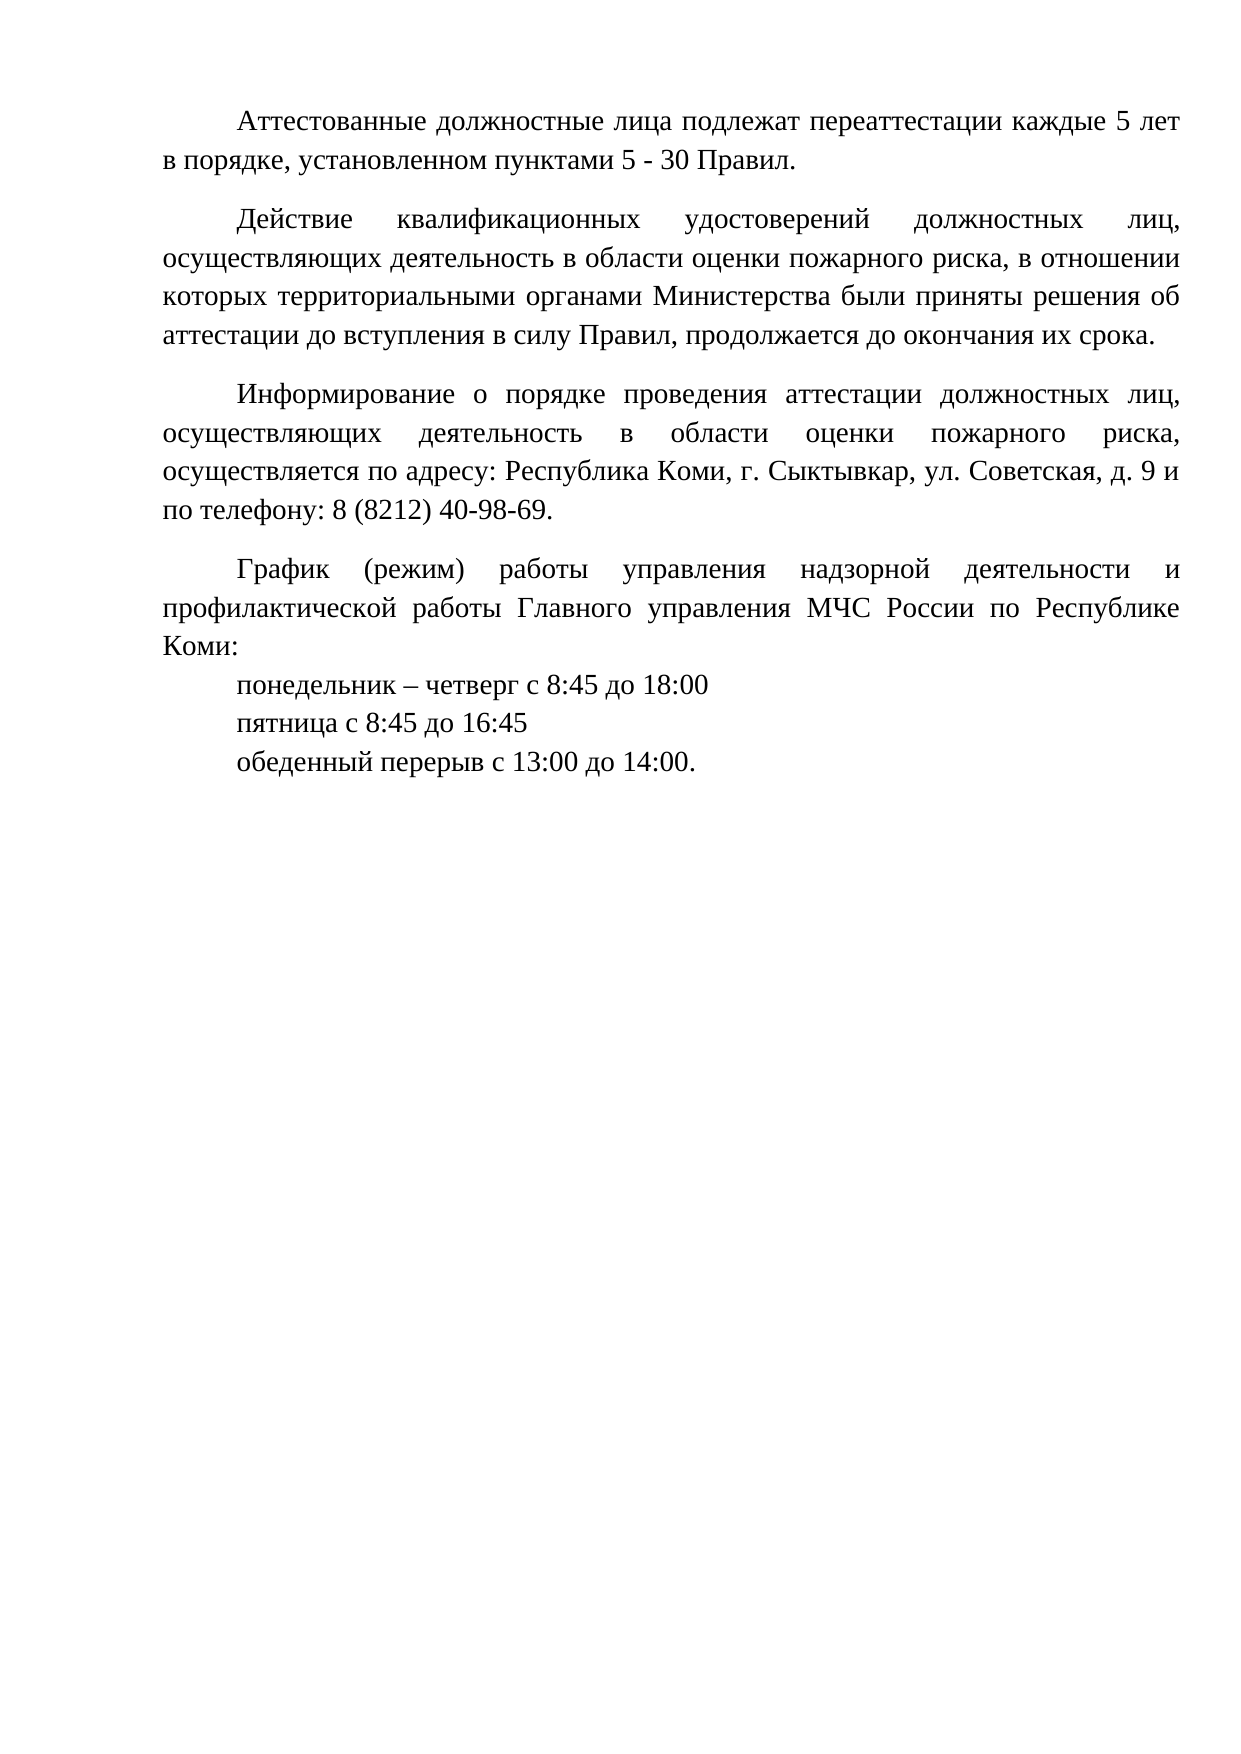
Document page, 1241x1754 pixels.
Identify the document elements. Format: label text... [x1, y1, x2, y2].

text пятница с 8:45 до 16:45 [162, 706, 1181, 739]
text График (режим) работы управления надзорной деятельности и профилактической работы Главного управления МЧС России по Республике Коми: [162, 551, 1181, 662]
text Действие квалификационных удостоверений должностных лиц, осуществляющих деятельность в области оценки пожарного риска, в отношении которых территориальными органами Министерства были приняты решения об аттестации до вступления в силу Правил, продолжается до окончания их срока. [162, 201, 1181, 351]
text Аттестованные должностные лица подлежат переаттестации каждые 5 лет в порядке, установленном пунктами 5 - 30 Правил. [162, 103, 1181, 176]
text Информирование о порядке проведения аттестации должностных лиц, осуществляющих деятельность в области оценки пожарного риска, осуществляется по адресу: Республика Коми, г. Сыктывкар, ул. Советская, д. 9 и по телефону: 8 (8212) 40-98-69. [162, 376, 1181, 526]
text понедельник – четверг с 8:45 до 18:00 [162, 667, 1181, 701]
text обеденный перерыв с 13:00 до 14:00. [162, 744, 1181, 778]
